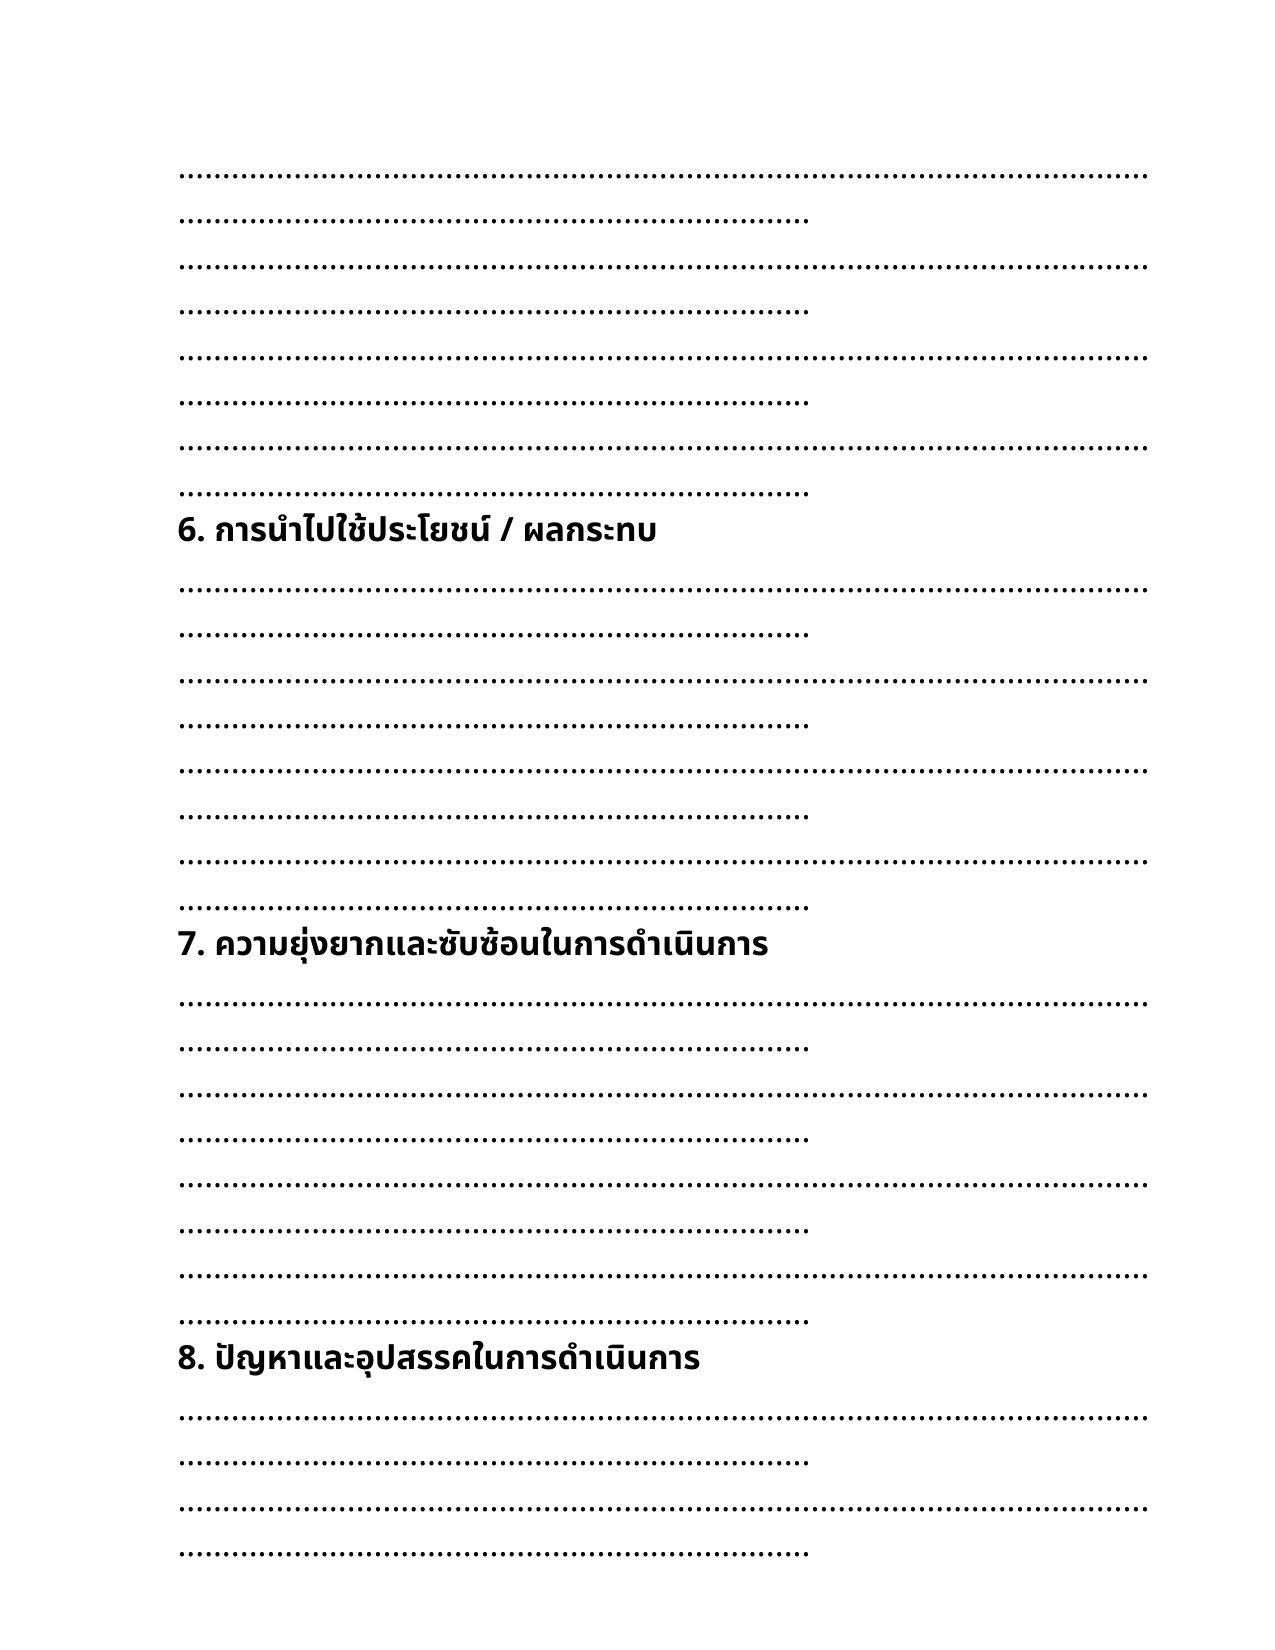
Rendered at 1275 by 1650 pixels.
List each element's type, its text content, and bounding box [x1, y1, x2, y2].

text 6. การนำไปใช้ประโยชน์ / ผลกระทบ [177, 506, 1157, 557]
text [177, 143, 1157, 233]
text 7. ความยุ่งยากและซับซ้อนในการดำเนินการ [177, 920, 1157, 971]
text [177, 1475, 1157, 1566]
text 8. ปัญหาและอุปสรรคในการดำเนินการ [177, 1334, 1157, 1384]
